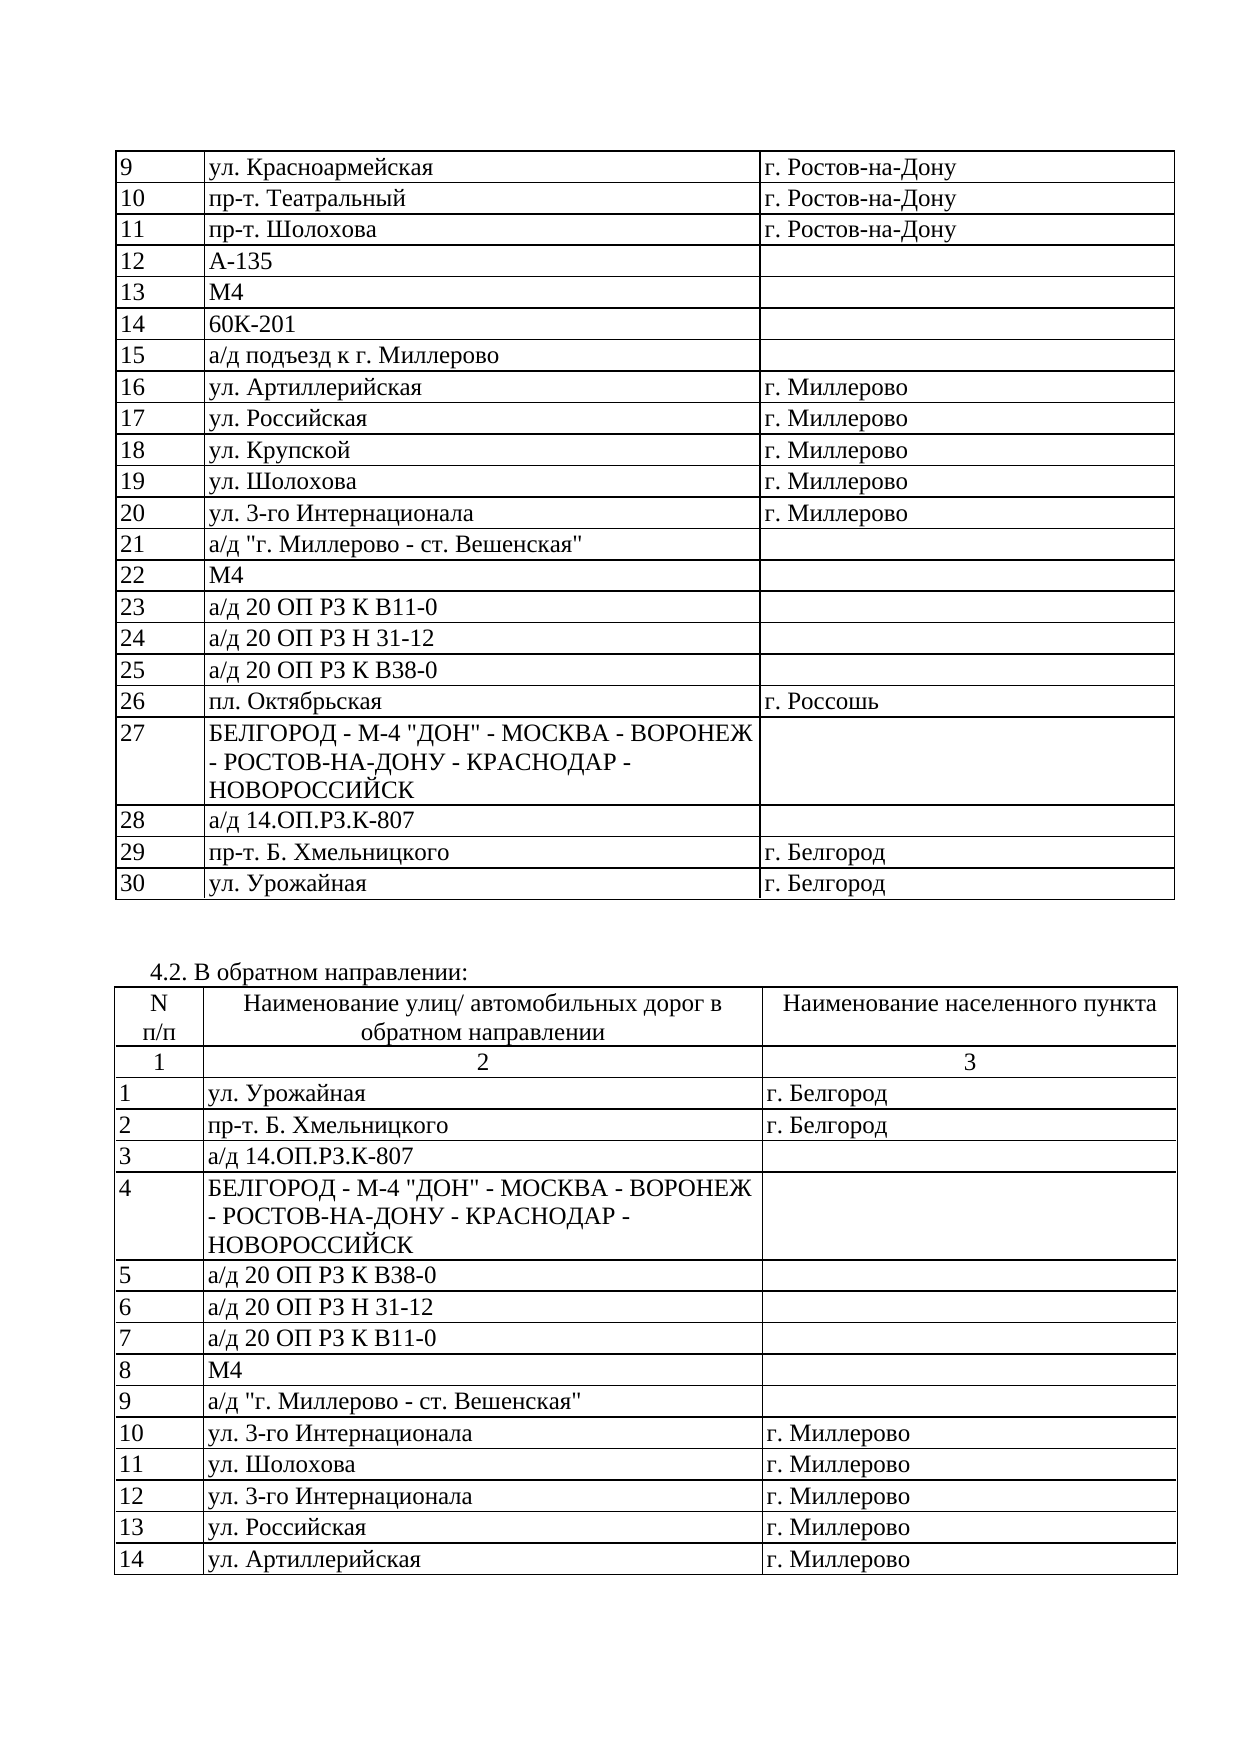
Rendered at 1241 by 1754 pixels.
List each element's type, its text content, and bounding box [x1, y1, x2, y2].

table_header Наименование населенного пункта [763, 988, 1177, 1045]
table_cell ул. 3-го Интернационала [204, 1481, 762, 1511]
table_cell г. Миллерово [761, 435, 1174, 464]
table_cell г. Белгород [761, 869, 1174, 898]
table_cell г. Миллерово [763, 1542, 1177, 1573]
table_cell 15 [117, 340, 204, 370]
table_cell г. Ростов-на-Дону [761, 183, 1174, 213]
table_cell 12 [117, 246, 204, 276]
table_cell 12 [115, 1480, 203, 1511]
table_cell 7 [115, 1323, 203, 1353]
table_cell ул. Российская [204, 1512, 762, 1542]
table_cell а/д 14.ОП.РЗ.К-807 [204, 1141, 762, 1171]
table_cell а/д 14.ОП.РЗ.К-807 [205, 806, 759, 836]
table_cell 20 [117, 498, 204, 527]
table_cell 10 [115, 1417, 203, 1448]
table_cell г. Миллерово [761, 466, 1174, 496]
table_cell г. Россошь [761, 686, 1174, 716]
table_cell 24 [117, 623, 204, 653]
table_cell г. Ростов-на-Дону [761, 152, 1174, 181]
table_cell г. Ростов-на-Дону [761, 215, 1174, 244]
table_cell А-135 [205, 246, 759, 276]
table_cell 21 [117, 529, 204, 559]
table_cell г. Миллерово [763, 1511, 1177, 1542]
table_cell пр-т. Б. Хмельницкого [204, 1110, 762, 1140]
table_cell г. Белгород [761, 837, 1174, 867]
table_cell М4 [205, 561, 759, 590]
table_cell [763, 1322, 1177, 1353]
table_cell [761, 529, 1174, 559]
table_cell ул. 3-го Интернационала [204, 1418, 762, 1448]
table_cell [763, 1290, 1177, 1322]
table_cell БЕЛГОРОД - М-4 "ДОН" - МОСКВА - ВОРОНЕЖ - РОСТОВ-НА-ДОНУ - КРАСНОДАР - НОВОРОССИЙСК [204, 1173, 762, 1259]
table_cell 14 [117, 309, 204, 339]
table_cell г. Миллерово [761, 403, 1174, 433]
table_cell 25 [117, 655, 204, 685]
table_cell ул. Артиллерийская [205, 372, 759, 402]
table_cell пл. Октябрьская [205, 686, 759, 716]
table_cell г. Миллерово [761, 498, 1174, 527]
table_cell г. Миллерово [763, 1416, 1177, 1448]
table_cell г. Белгород [763, 1077, 1177, 1108]
table_cell [761, 561, 1174, 590]
table_cell 27 [117, 718, 204, 804]
table_cell [761, 806, 1174, 836]
table_cell 23 [117, 592, 204, 622]
table_cell [763, 1140, 1177, 1171]
table_cell 3 [115, 1141, 203, 1171]
table_cell 10 [117, 183, 204, 213]
table_cell ул. Красноармейская [205, 152, 759, 181]
table_cell [761, 309, 1174, 339]
table_header Наименование улиц/ автомобильных дорог в обратном направлении [204, 988, 762, 1045]
table_cell [761, 340, 1174, 370]
table_cell ул. Шолохова [204, 1449, 762, 1479]
table_cell ул. Урожайная [205, 869, 759, 898]
table_cell ул. Шолохова [205, 466, 759, 496]
table_cell 29 [117, 837, 204, 867]
table_cell 16 [117, 372, 204, 402]
table_cell ул. Крупской [205, 435, 759, 464]
table_cell [761, 246, 1174, 276]
table_cell [763, 1259, 1177, 1290]
table_cell а/д 20 ОП РЗ К В38-0 [204, 1261, 762, 1290]
table_cell г. Миллерово [761, 372, 1174, 402]
table_cell [761, 623, 1174, 653]
table_cell БЕЛГОРОД - М-4 "ДОН" - МОСКВА - ВОРОНЕЖ - РОСТОВ-НА-ДОНУ - КРАСНОДАР - НОВОРОССИЙСК [205, 718, 759, 804]
table_cell 9 [115, 1386, 203, 1416]
table_cell [763, 1353, 1177, 1385]
table_cell а/д 20 ОП РЗ К В38-0 [205, 655, 759, 685]
text 4.2. В обратном направлении: [150, 957, 1090, 986]
table_cell [761, 277, 1174, 307]
table_cell ул. Российская [205, 403, 759, 433]
table_cell 2 [115, 1109, 203, 1140]
table_cell [761, 592, 1174, 622]
table_cell пр-т. Б. Хмельницкого [205, 837, 759, 867]
table_cell 22 [117, 561, 204, 590]
table_cell 5 [115, 1260, 203, 1290]
table_cell а/д 20 ОП РЗ Н 31-12 [204, 1292, 762, 1322]
table_cell ул. Артиллерийская [204, 1544, 762, 1573]
table_cell 18 [117, 435, 204, 464]
table_cell ул. Урожайная [204, 1078, 762, 1108]
table_cell 14 [115, 1543, 203, 1573]
table_cell 3 [763, 1045, 1177, 1077]
table_cell [763, 1385, 1177, 1416]
table_cell 13 [115, 1512, 203, 1542]
table_cell М4 [204, 1355, 762, 1385]
table_cell а/д 20 ОП РЗ К В11-0 [205, 592, 759, 622]
table_cell 2 [204, 1047, 762, 1077]
table_cell ул. 3-го Интернационала [205, 498, 759, 527]
table_cell 9 [117, 152, 204, 181]
table_cell 11 [117, 215, 204, 244]
table_cell 60К-201 [205, 309, 759, 339]
table_cell г. Миллерово [763, 1479, 1177, 1511]
table_cell а/д 20 ОП РЗ Н 31-12 [205, 623, 759, 653]
table_cell а/д подъезд к г. Миллерово [205, 340, 759, 370]
table_cell г. Белгород [763, 1108, 1177, 1140]
table_cell а/д "г. Миллерово - ст. Вешенская" [204, 1386, 762, 1416]
table_cell 26 [117, 686, 204, 716]
table_cell 28 [117, 806, 204, 836]
table_cell 13 [117, 277, 204, 307]
table_cell а/д "г. Миллерово - ст. Вешенская" [205, 529, 759, 559]
table_cell 1 [115, 1078, 203, 1108]
table_cell М4 [205, 277, 759, 307]
table_cell 17 [117, 403, 204, 433]
table_cell [763, 1171, 1177, 1259]
table_cell 8 [115, 1354, 203, 1385]
table_cell г. Миллерово [763, 1448, 1177, 1479]
table_cell пр-т. Театральный [205, 183, 759, 213]
table_cell 30 [117, 869, 204, 898]
table_cell [761, 655, 1174, 685]
table_cell [761, 718, 1174, 804]
table_cell 19 [117, 466, 204, 496]
table_cell пр-т. Шолохова [205, 215, 759, 244]
table_cell а/д 20 ОП РЗ К В11-0 [204, 1323, 762, 1353]
table_cell 6 [115, 1291, 203, 1322]
table_cell 11 [115, 1449, 203, 1479]
table_header N п/п [115, 988, 203, 1045]
table_cell 4 [115, 1172, 203, 1259]
table_cell 1 [115, 1046, 203, 1077]
